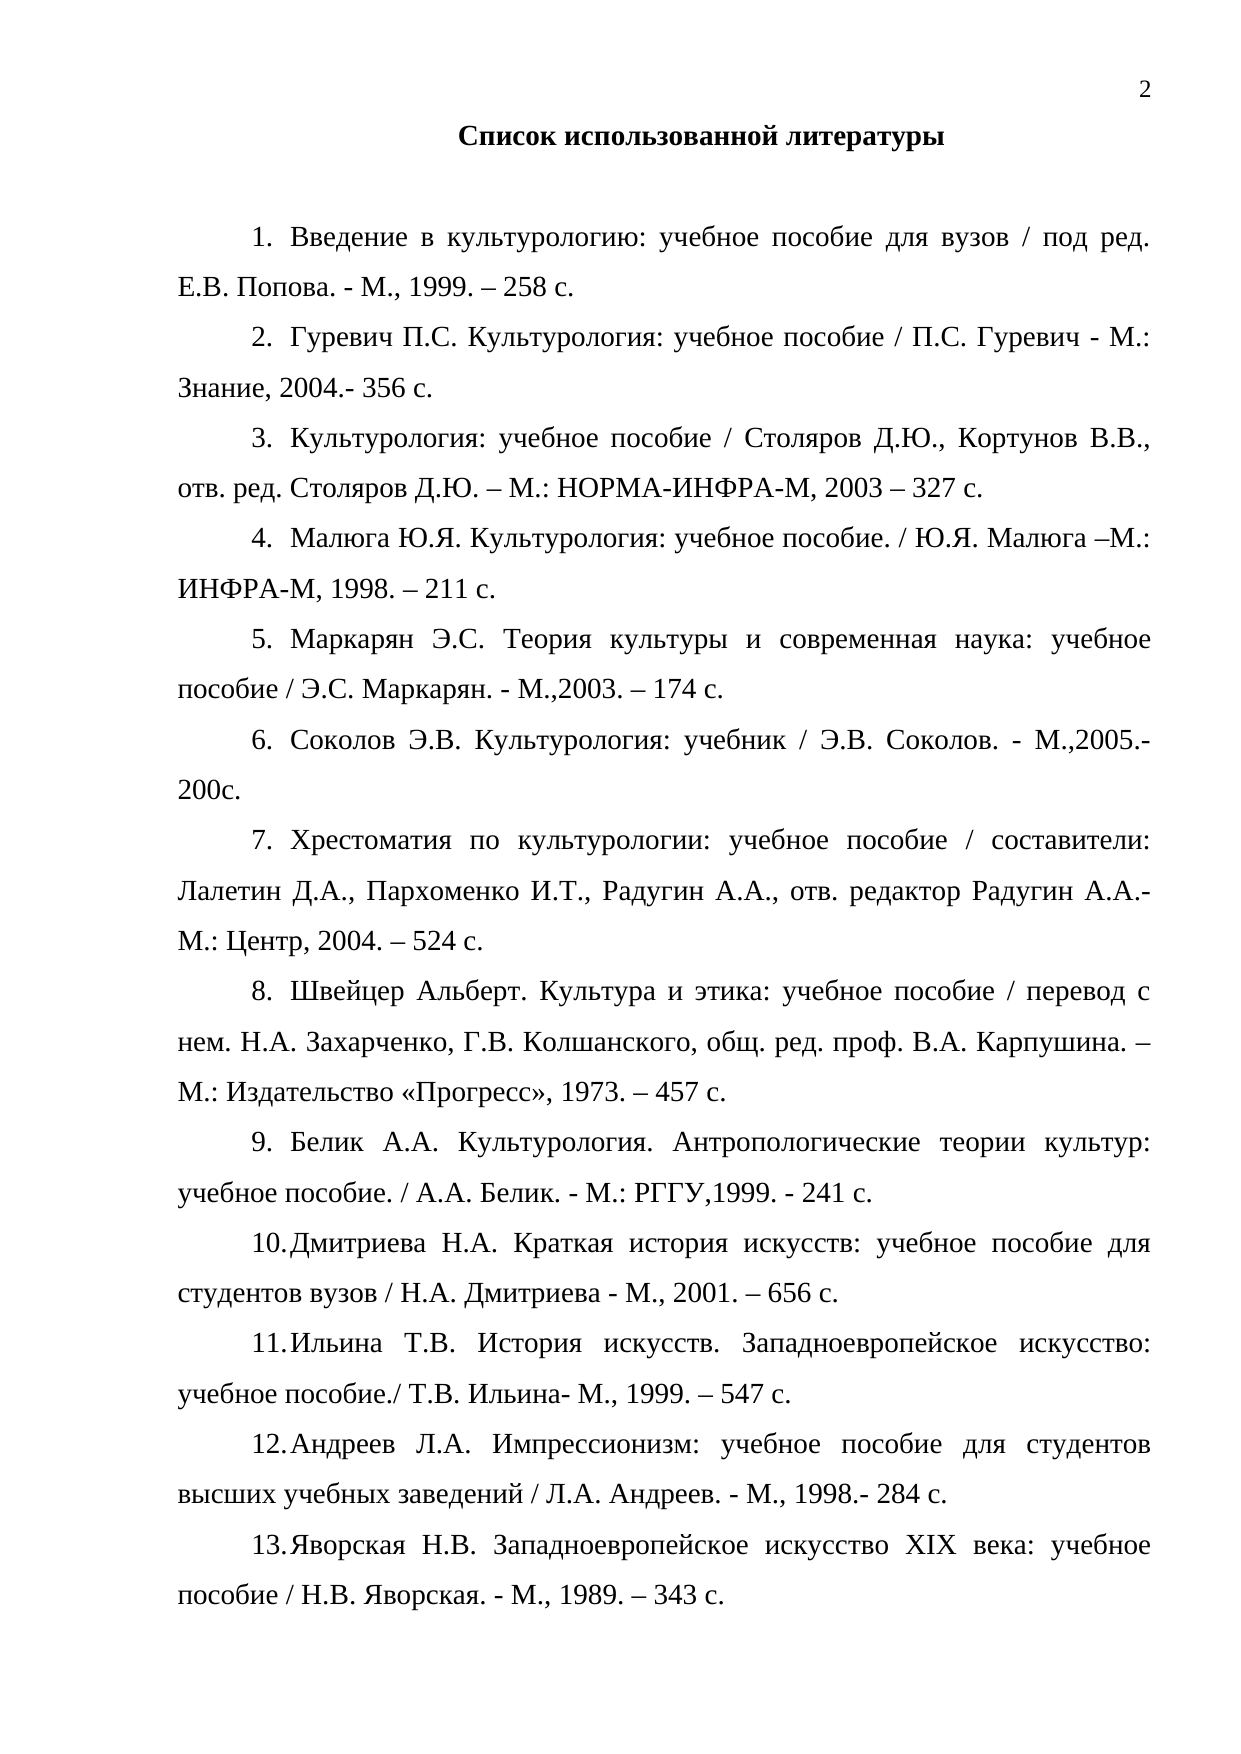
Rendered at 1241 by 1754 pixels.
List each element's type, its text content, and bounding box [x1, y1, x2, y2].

list Швейцер Альберт. Культура и этика: учебное пособие / перевод с нем. Н.А. Захарченко, Г.В. Колшанского, общ. ред. проф. В.А. Карпушина. – М.: Издательство «Прогресс», 1973. – 457 с. [177, 973, 1152, 1108]
list Белик А.А. Культурология. Антропологические теории культур: учебное пособие. / А.А. Белик. - М.: РГГУ,1999. - 241 с. [177, 1124, 1152, 1208]
list Культурология: учебное пособие / Столяров Д.Ю., Кортунов В.В., отв. ред. Столяров Д.Ю. – М.: НОРМА-ИНФРА-М, 2003 – 327 с. [177, 420, 1152, 504]
list Андреев Л.А. Импрессионизм: учебное пособие для студентов высших учебных заведений / Л.А. Андреев. - М., 1998.- 284 с. [177, 1426, 1152, 1510]
list Малюга Ю.Я. Культурология: учебное пособие. / Ю.Я. Малюга –М.: ИНФРА-М, 1998. – 211 с. [177, 521, 1152, 604]
list Яворская Н.В. Западноевропейское искусство XIX века: учебное пособие / Н.В. Яворская. - М., 1989. – 343 с. [177, 1527, 1152, 1611]
list Дмитриева Н.А. Краткая история искусств: учебное пособие для студентов вузов / Н.А. Дмитриева - М., 2001. – 656 с. [177, 1225, 1152, 1309]
list Маркарян Э.С. Теория культуры и современная наука: учебное пособие / Э.С. Маркарян. - М.,2003. – 174 с. [177, 621, 1152, 705]
list Гуревич П.С. Культурология: учебное пособие / П.С. Гуревич - М.: Знание, 2004.- 356 с. [177, 319, 1152, 403]
list Ильина Т.В. История искусств. Западноевропейское искусство: учебное пособие./ Т.В. Ильина- М., 1999. – 547 с. [177, 1326, 1152, 1409]
list Введение в культурологию: учебное пособие для вузов / под ред. Е.В. Попова. - М., 1999. – 258 с. [177, 219, 1152, 303]
text Список использованной литературы [177, 118, 1152, 152]
list Хрестоматия по культурологии: учебное пособие / составители: Лалетин Д.А., Пархоменко И.Т., Радугин А.А., отв. редактор Радугин А.А.- М.: Центр, 2004. – 524 с. [177, 822, 1152, 957]
list Соколов Э.В. Культурология: учебник / Э.В. Соколов. - М.,2005.- 200с. [177, 722, 1152, 806]
